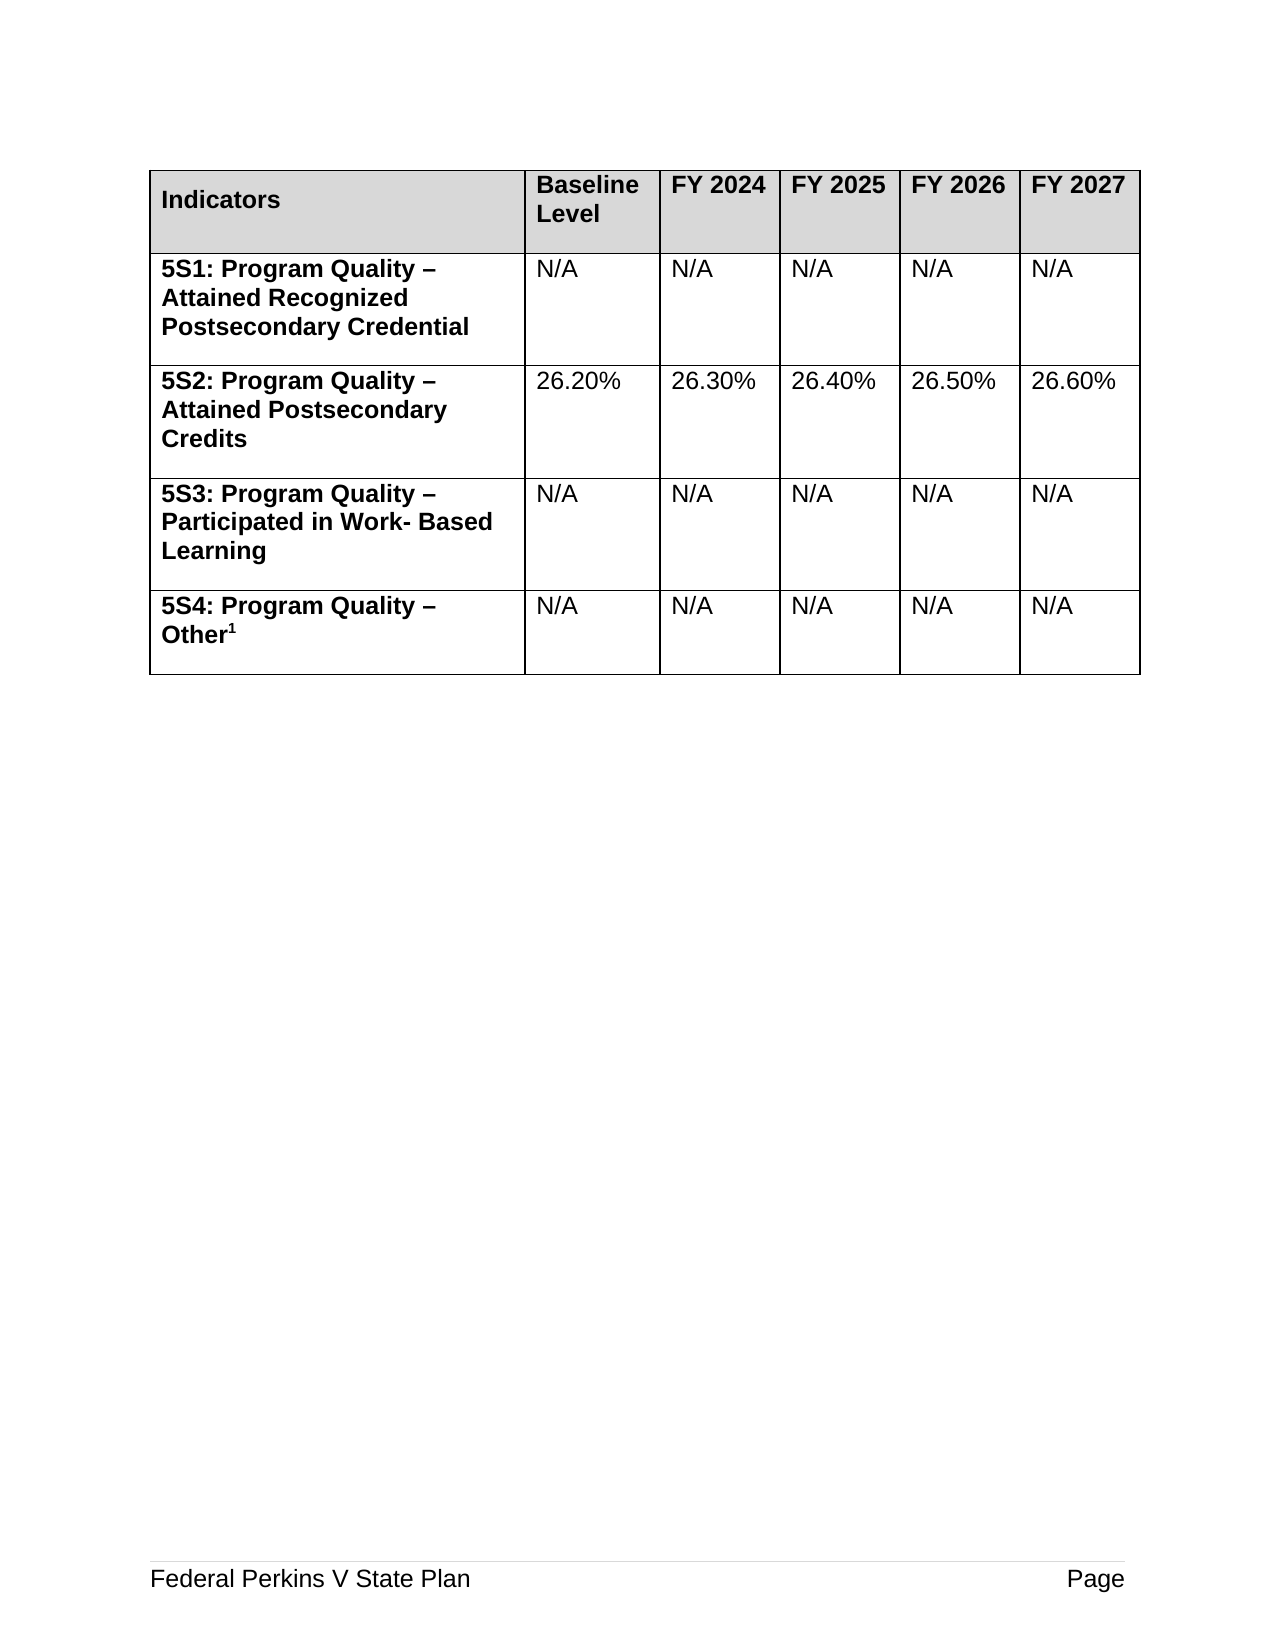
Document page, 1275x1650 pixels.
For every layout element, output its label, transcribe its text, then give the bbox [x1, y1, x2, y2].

table_header FY 2025 [781, 171, 899, 253]
table_cell N/A [1021, 591, 1139, 673]
table_cell N/A [781, 254, 899, 365]
table_cell N/A [1021, 479, 1139, 590]
table_cell 26.60% [1021, 366, 1139, 478]
table_cell N/A [661, 591, 779, 673]
table_cell 5S4: Program Quality – Other1 [151, 591, 524, 673]
table_cell N/A [1021, 254, 1139, 365]
table_cell 26.50% [901, 366, 1019, 478]
table_cell N/A [661, 479, 779, 590]
table_cell 26.30% [661, 366, 779, 478]
table_cell 26.20% [526, 366, 659, 478]
table_cell N/A [901, 591, 1019, 673]
table_cell 5S2: Program Quality – Attained Postsecondary Credits [151, 366, 524, 478]
table_cell N/A [781, 591, 899, 673]
table_header FY 2026 [901, 171, 1019, 253]
table_cell N/A [901, 479, 1019, 590]
table_header FY 2027 [1021, 171, 1139, 253]
table_header FY 2024 [661, 171, 779, 253]
table_cell 5S1: Program Quality – Attained Recognized Postsecondary Credential [151, 254, 524, 365]
table_cell N/A [901, 254, 1019, 365]
table_header Baseline Level [526, 171, 659, 253]
table_cell N/A [781, 479, 899, 590]
table_cell 5S3: Program Quality – Participated in Work- Based Learning [151, 479, 524, 590]
table_cell 26.40% [781, 366, 899, 478]
table_cell N/A [526, 479, 659, 590]
table_cell N/A [661, 254, 779, 365]
table_cell N/A [526, 591, 659, 673]
table_cell N/A [526, 254, 659, 365]
table_header Indicators [151, 171, 524, 253]
